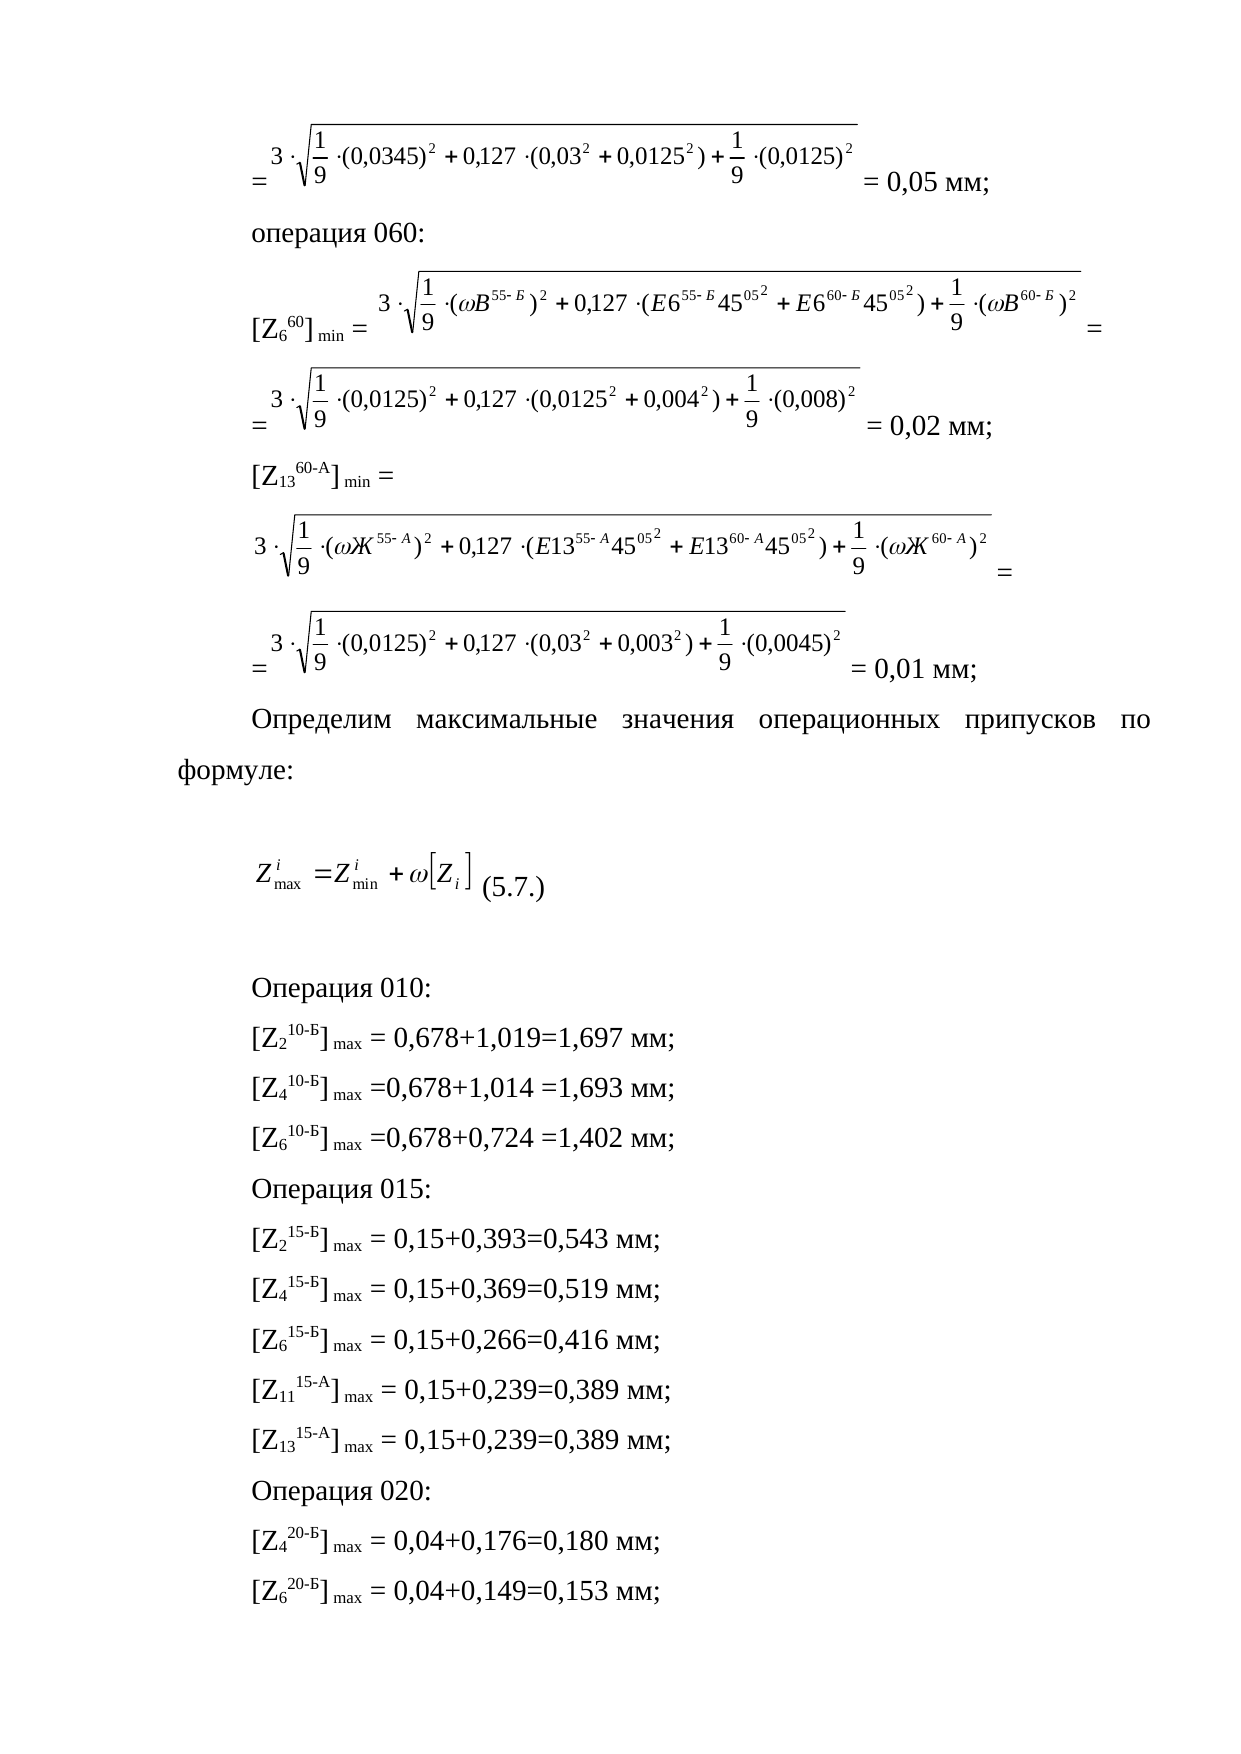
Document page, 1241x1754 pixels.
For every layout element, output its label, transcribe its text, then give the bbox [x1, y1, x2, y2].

text [Z415-Б] max = 0,15+0,369=0,519 мм; [177, 1272, 1152, 1305]
text Операция 020: [177, 1473, 1152, 1506]
text операция 060: [177, 215, 1152, 248]
text [Z660] min = = [177, 265, 1152, 345]
text [Z1315-А] max = 0,15+0,239=0,389 мм; [177, 1422, 1152, 1456]
text == ; [177, 362, 1152, 441]
text Операция 015: [177, 1171, 1152, 1204]
text [Z620-Б] max = 0,04+0,149=0,153 мм; [177, 1573, 1152, 1607]
text = [177, 508, 1152, 588]
text == ; [177, 118, 1152, 198]
text [Z410-Б] max =0,678+1,014 =1,693 мм; [177, 1070, 1152, 1104]
text [Z210-Б] max = 0,678+1,019=1,697 мм; [177, 1020, 1152, 1053]
text [Z610-Б] max =0,678+0,724 =1,402 мм; [177, 1121, 1152, 1154]
text [Z215-Б] max = 0,15+0,393=0,543 мм; [177, 1221, 1152, 1255]
text [Z1360-А] min = [177, 458, 1152, 492]
text Определим максимальные значения операционных припусков по формуле: [177, 702, 1152, 785]
text (5.7.) [177, 852, 1152, 903]
text Операция 010: [177, 970, 1152, 1003]
text [Z1115-А] max = 0,15+0,239=0,389 мм; [177, 1372, 1152, 1406]
text [Z615-Б] max = 0,15+0,266=0,416 мм; [177, 1322, 1152, 1355]
text == ; [177, 605, 1152, 685]
text [Z420-Б] max = 0,04+0,176=0,180 мм; [177, 1523, 1152, 1557]
